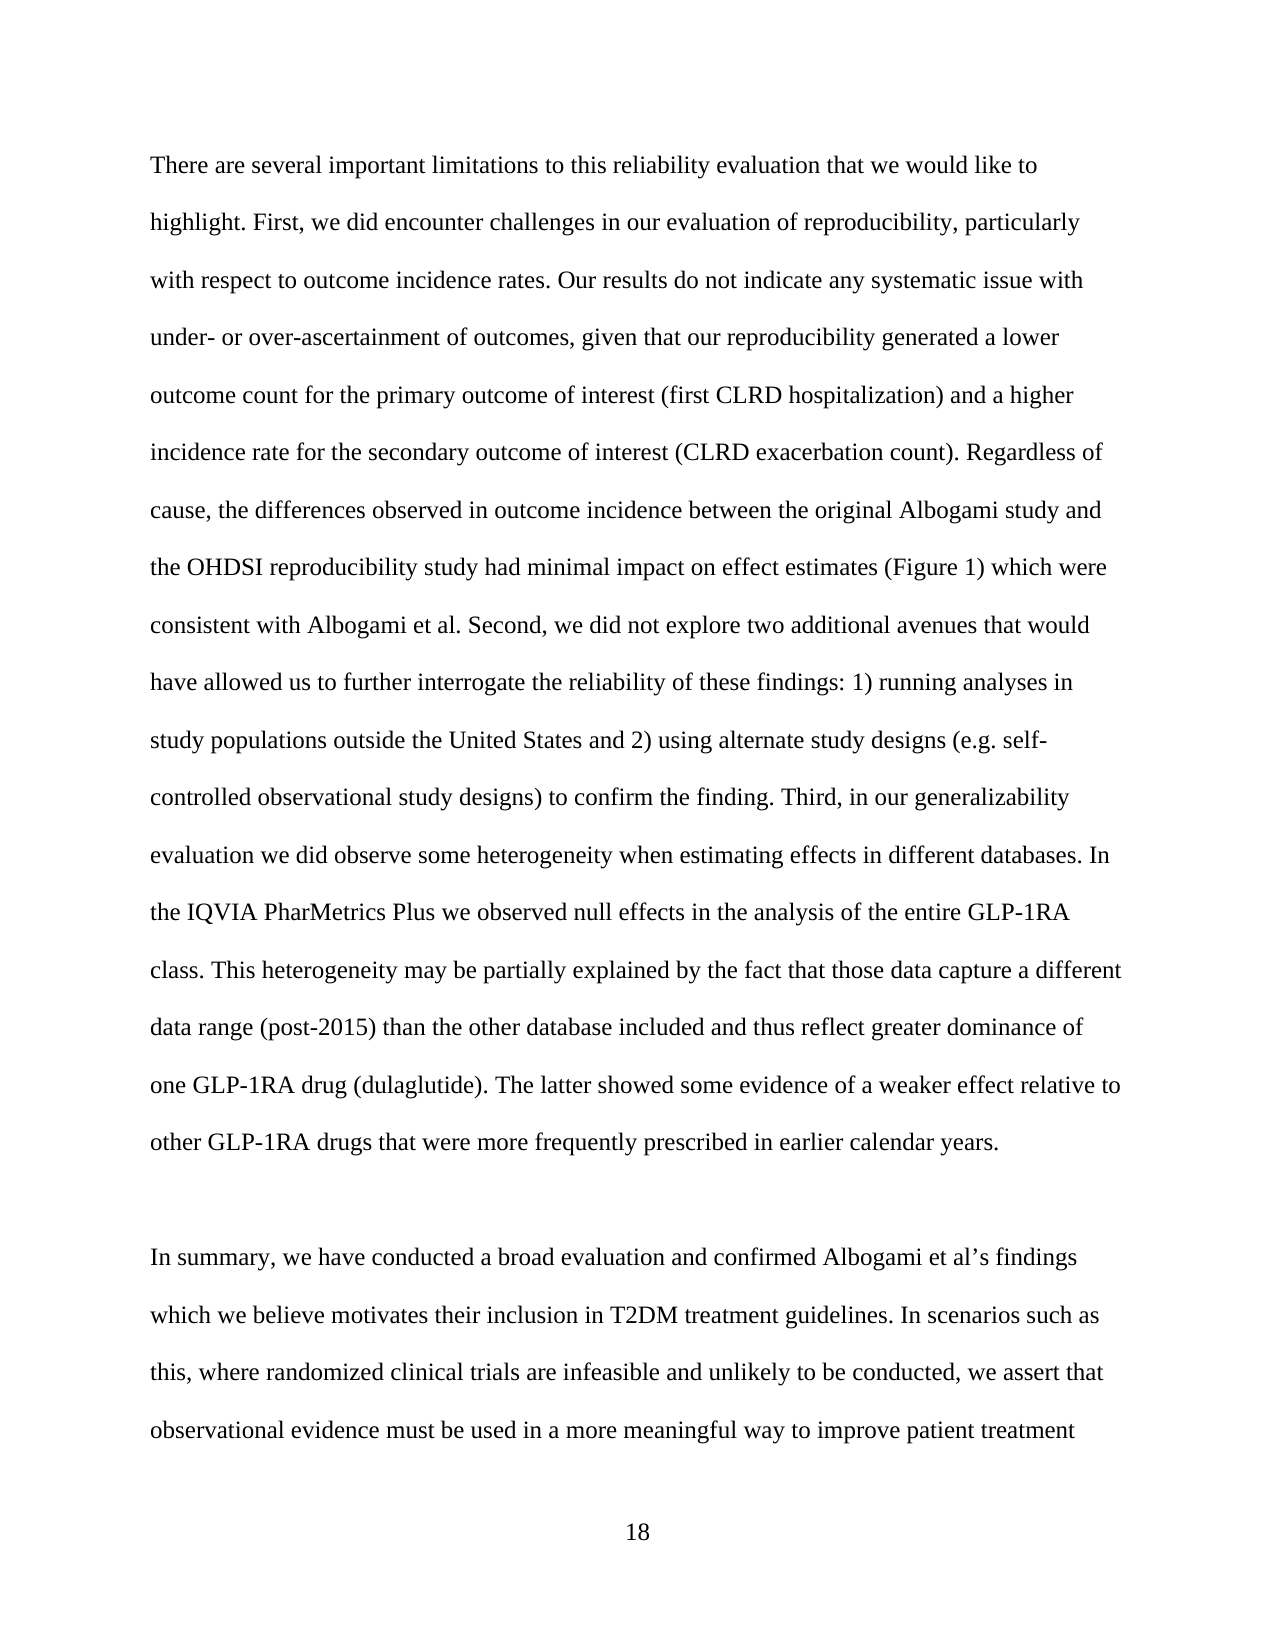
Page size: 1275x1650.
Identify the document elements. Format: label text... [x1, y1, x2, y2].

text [150, 1242, 1125, 1444]
text There are several important limitations to this reliability evaluation that we would like to highlight. First, we did encounter challenges in our evaluation of reproducibility, particularly with respect to outcome incidence rates. Our results do not indicate any systematic issue with under- or over-ascertainment of outcomes, given that our reproducibility generated a lower outcome count for the primary outcome of interest (first CLRD hospitalization) and a higher incidence rate for the secondary outcome of interest (CLRD exacerbation count). Regardless of cause, the differences observed in outcome incidence between the original Albogami study and the OHDSI reproducibility study had minimal impact on effect estimates (Figure 1) which were consistent with Albogami et al. Second, we did not explore two additional avenues that would have allowed us to further interrogate the reliability of these findings: 1) running analyses in study populations outside the United States and 2) using alternate study designs (e.g. self-controlled observational study designs) to confirm the finding. Third, in our generalizability evaluation we did observe some heterogeneity when estimating effects in different databases. In the IQVIA PharMetrics Plus we observed null effects in the analysis of the entire GLP-1RA class. This heterogeneity may be partially explained by the fact that those data capture a different data range (post-2015) than the other database included and thus reflect greater dominance of one GLP-1RA drug (dulaglutide). The latter showed some evidence of a weaker effect relative to other GLP-1RA drugs that were more frequently prescribed in earlier calendar years. [150, 150, 1125, 1156]
